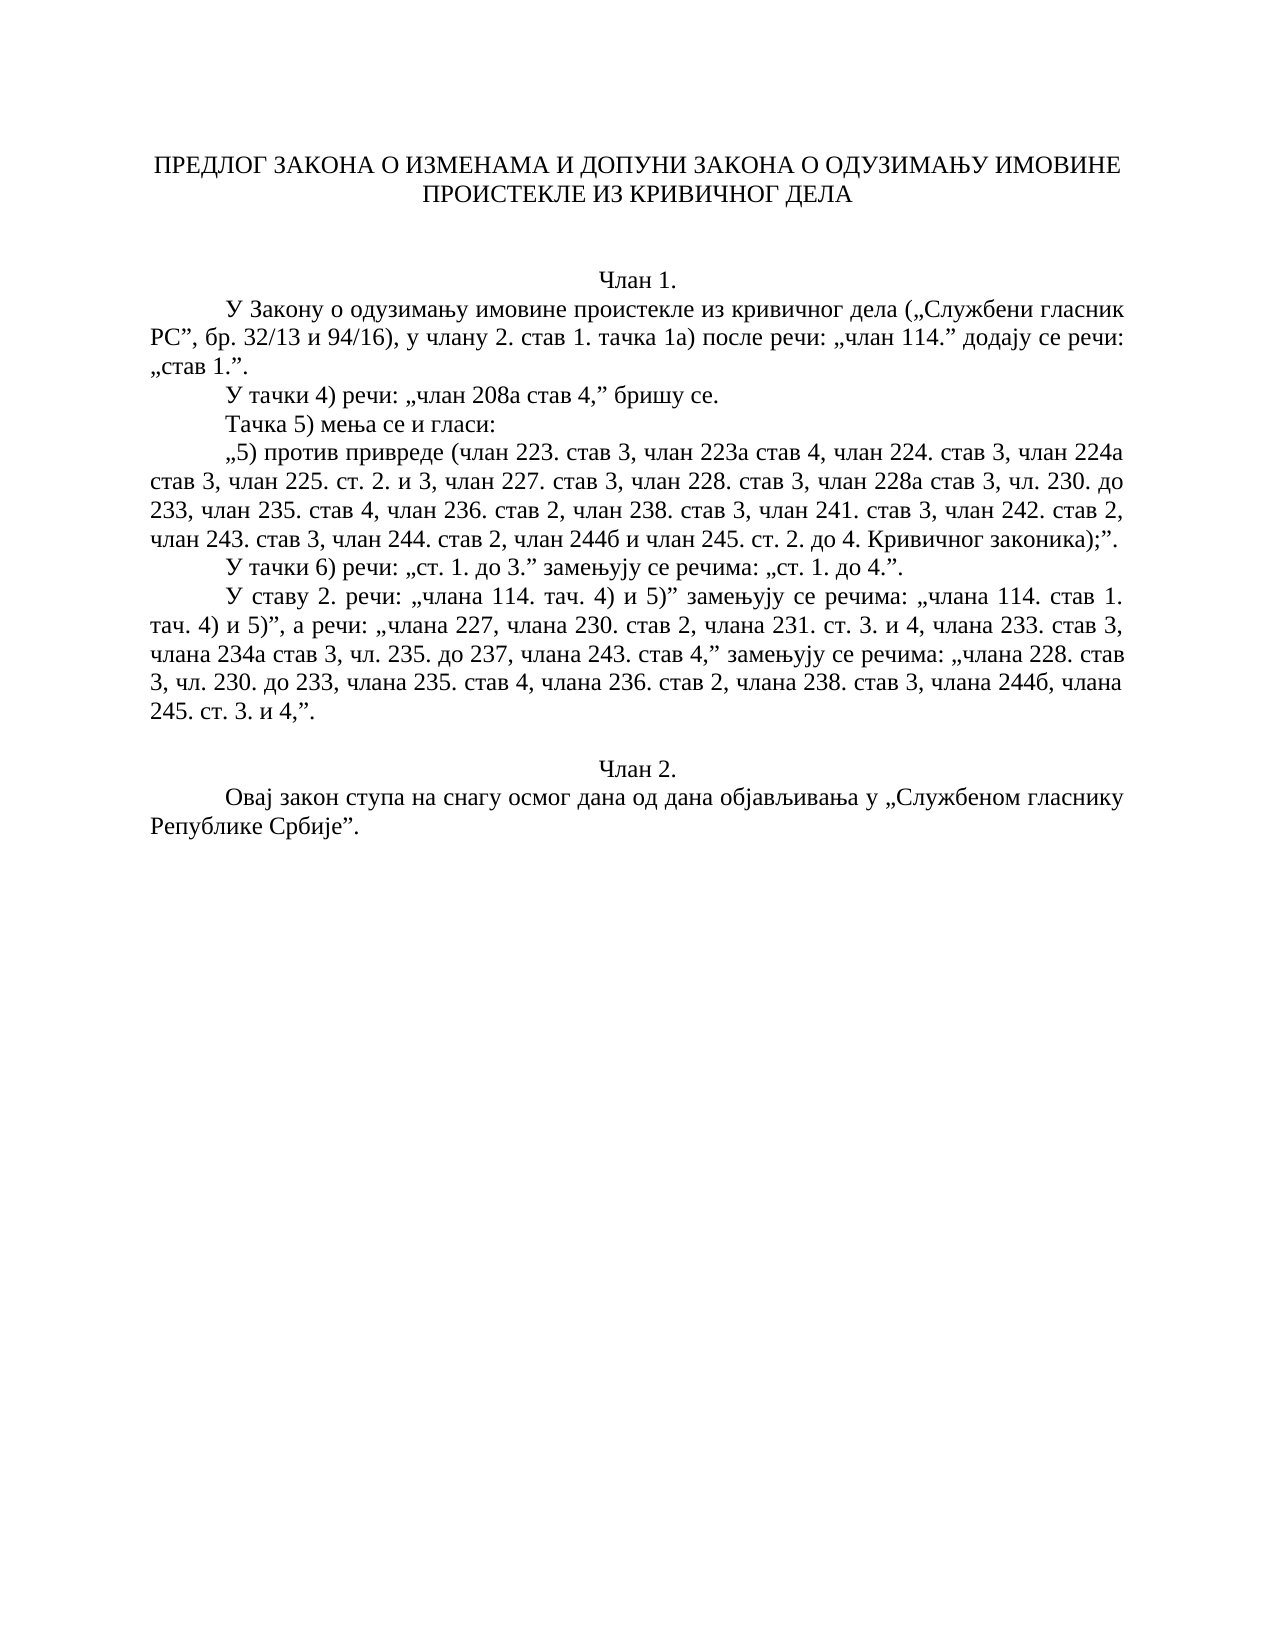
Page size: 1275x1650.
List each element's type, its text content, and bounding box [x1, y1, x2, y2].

text Члан 1. [150, 265, 1125, 294]
text У тачки 4) речи: „члан 208а став 4,” бришу се. [150, 380, 1125, 409]
text У ставу 2. речи: „члана 114. тач. 4) и 5)” замењују се речима: „члана 114. став 1. тач. 4) и 5)”, а речи: „члана 227, члана 230. став 2, члана 231. ст. 3. и 4, члана 233. став 3, члана 234а став 3, чл. 235. до 237, члана 243. став 4,” замењују се речима: „члана 228. став 3, чл. 230. до 233, члана 235. став 4, члана 236. став 2, члана 238. став 3, члана 244б, члана 245. ст. 3. и 4,”. [150, 581, 1125, 725]
text ПРЕДЛОГ ЗАКОНА О ИЗМЕНАМА И ДОПУНИ ЗАКОНА О ОДУЗИМАЊУ ИМОВИНЕ [150, 150, 1125, 179]
text Тачка 5) мења се и гласи: [150, 409, 1125, 437]
text Овај закон ступа на снагу осмог дана од дана објављивања у „Службеном гласнику Републике Србије”. [150, 782, 1125, 840]
text Члан 2. [150, 754, 1125, 782]
text У тачки 6) речи: „ст. 1. до 3.” замењују се речима: „ст. 1. до 4.”. [150, 552, 1125, 581]
text „5) против привреде (члан 223. став 3, члан 223а став 4, члан 224. став 3, члан 224а став 3, члан 225. ст. 2. и 3, члан 227. став 3, члан 228. став 3, члан 228а став 3, чл. 230. до 233, члан 235. став 4, члан 236. став 2, члан 238. став 3, члан 241. став 3, члан 242. став 2, члан 243. став 3, члан 244. став 2, члан 244б и члан 245. ст. 2. до 4. Кривичног законика);”. [150, 437, 1125, 552]
text ПРОИСТЕКЛЕ ИЗ КРИВИЧНОГ ДЕЛА [150, 179, 1125, 207]
text У Закону о одузимању имовине проистекле из кривичног дела („Службени гласник РС”, бр. 32/13 и 94/16), у члану 2. став 1. тачка 1а) после речи: „члан 114.” додају се речи: „став 1.”. [150, 294, 1125, 380]
